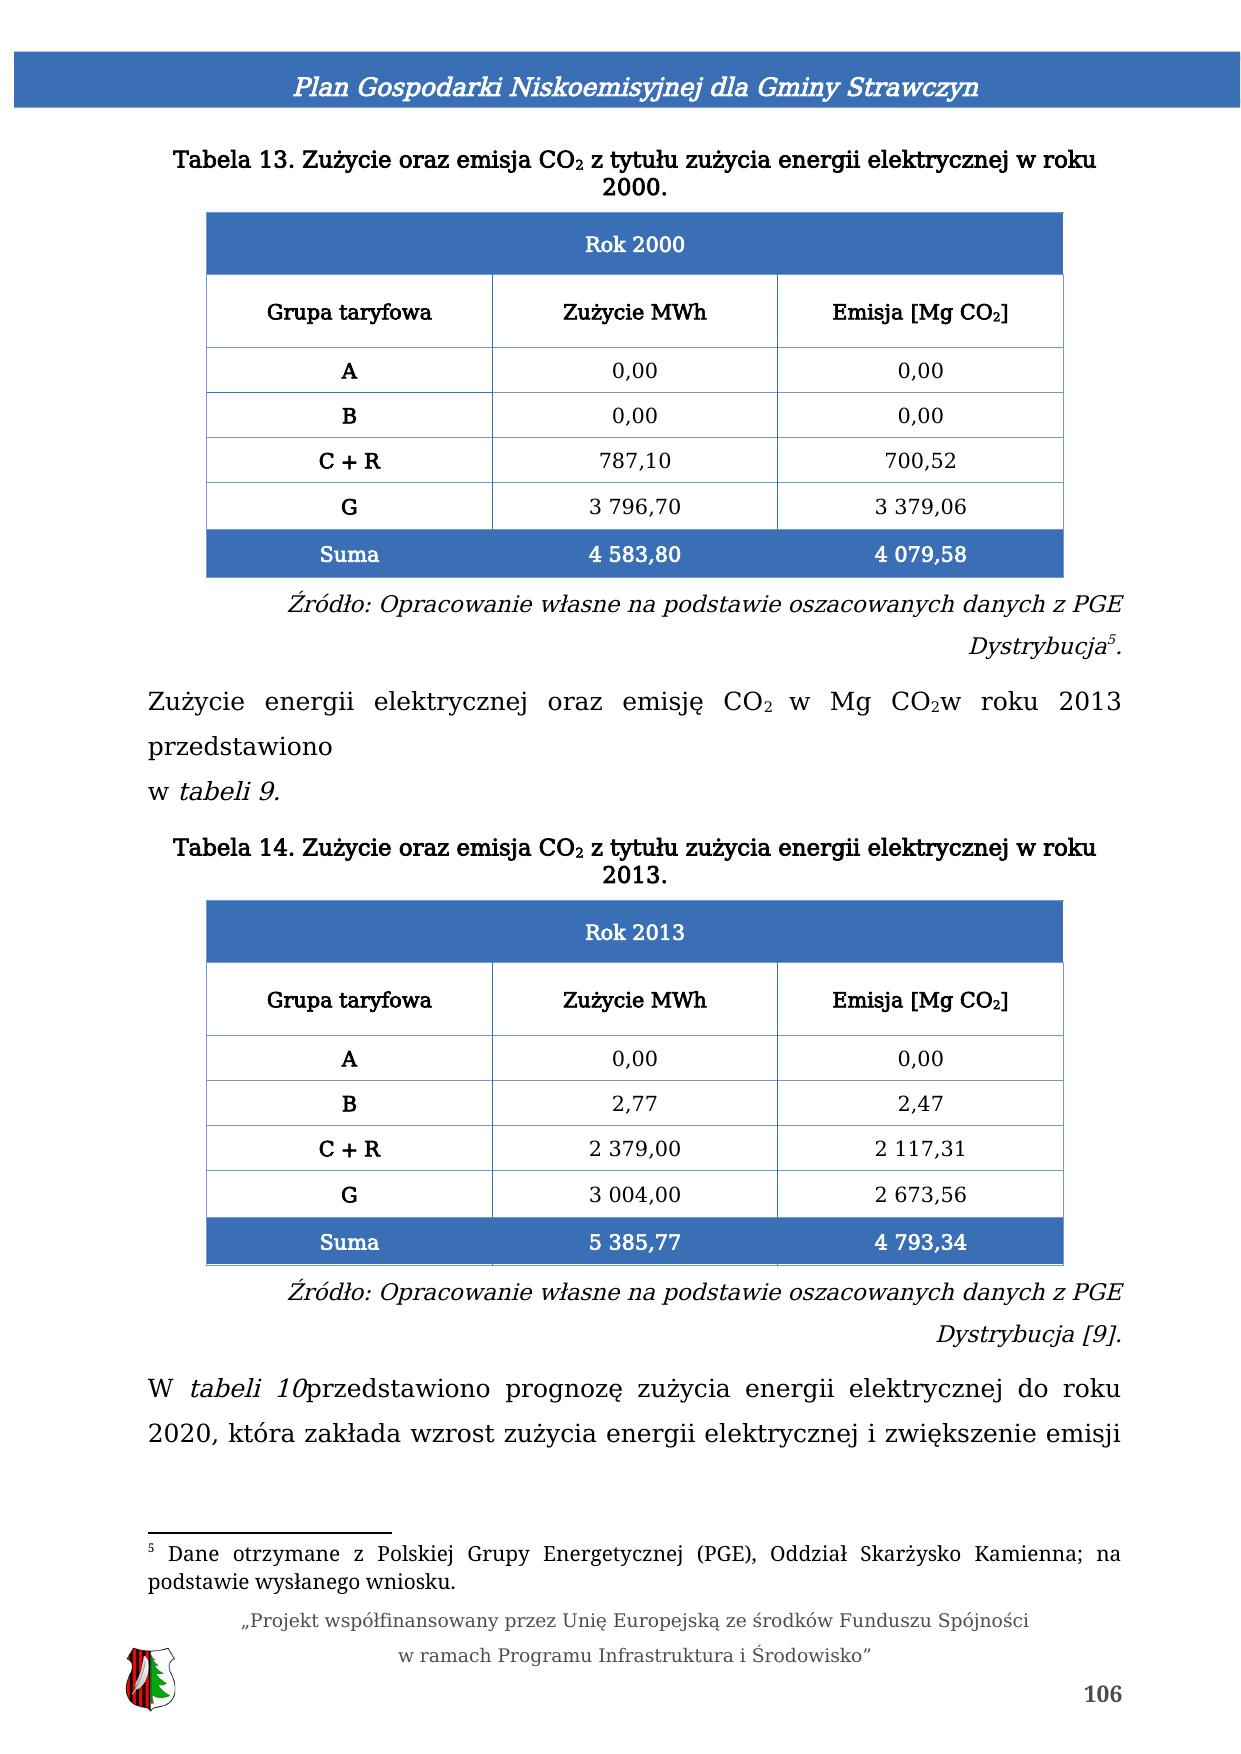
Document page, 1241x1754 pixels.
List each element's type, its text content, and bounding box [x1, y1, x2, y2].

table_header Rok 2000 [207, 213, 1063, 274]
table_cell A [207, 348, 492, 392]
table_cell C + R [207, 438, 492, 482]
table_cell 2 117,31 [778, 1126, 1063, 1170]
table_cell 3 379,06 [778, 483, 1063, 529]
text Źródło: Opracowanie własne na podstawie oszacowanych danych z PGE Dystrybucja [9]. [148, 1278, 1122, 1347]
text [148, 1373, 1122, 1448]
table_cell Emisja [Mg CO2] [778, 275, 1063, 347]
table_cell B [207, 393, 492, 437]
table_cell G [207, 483, 492, 529]
table_cell 0,00 [493, 393, 777, 437]
table_cell B [207, 1081, 492, 1125]
table_cell 0,00 [778, 348, 1063, 392]
table_cell 700,52 [778, 438, 1063, 482]
table_cell 5 385,77 [493, 1218, 777, 1264]
table_cell 2 673,56 [778, 1171, 1063, 1217]
text Źródło: Opracowanie własne na podstawie oszacowanych danych z PGE Dystrybucja. [148, 590, 1122, 659]
table_cell 0,00 [493, 348, 777, 392]
table_cell Zużycie MWh [493, 275, 777, 347]
table_cell 3 796,70 [493, 483, 777, 529]
table_cell 0,00 [778, 1036, 1063, 1080]
table_cell Suma [207, 1218, 492, 1264]
table_cell Emisja [Mg CO2] [778, 963, 1063, 1035]
table_cell G [207, 1171, 492, 1217]
table_cell 3 004,00 [493, 1171, 777, 1217]
table_cell 0,00 [493, 1036, 777, 1080]
table_cell C + R [207, 1126, 492, 1170]
text Tabela 13. Zużycie oraz emisja CO2 z tytułu zużycia energii elektrycznej w roku 2000. [148, 145, 1122, 200]
table_cell Grupa taryfowa [207, 275, 492, 347]
table_cell Grupa taryfowa [207, 963, 492, 1035]
table_cell 4 583,80 [493, 530, 777, 577]
picture [125, 1647, 176, 1712]
table_header Rok 2013 [207, 901, 1063, 962]
table_cell Suma [207, 530, 492, 577]
table_cell 2 379,00 [493, 1126, 777, 1170]
table_cell 4 793,34 [778, 1218, 1063, 1264]
text Tabela 14. Zużycie oraz emisja CO2 z tytułu zużycia energii elektrycznej w roku 2013. [148, 833, 1122, 888]
table_cell 787,10 [493, 438, 777, 482]
table_cell 4 079,58 [778, 530, 1063, 577]
text Zużycie energii elektrycznej oraz emisję CO2 w Mg CO2w roku 2013 przedstawiono w tabeli 9. [148, 685, 1122, 805]
table_cell Zużycie MWh [493, 963, 777, 1035]
table_cell 2,47 [778, 1081, 1063, 1125]
table_cell 0,00 [778, 393, 1063, 437]
table_cell A [207, 1036, 492, 1080]
table_cell 2,77 [493, 1081, 777, 1125]
